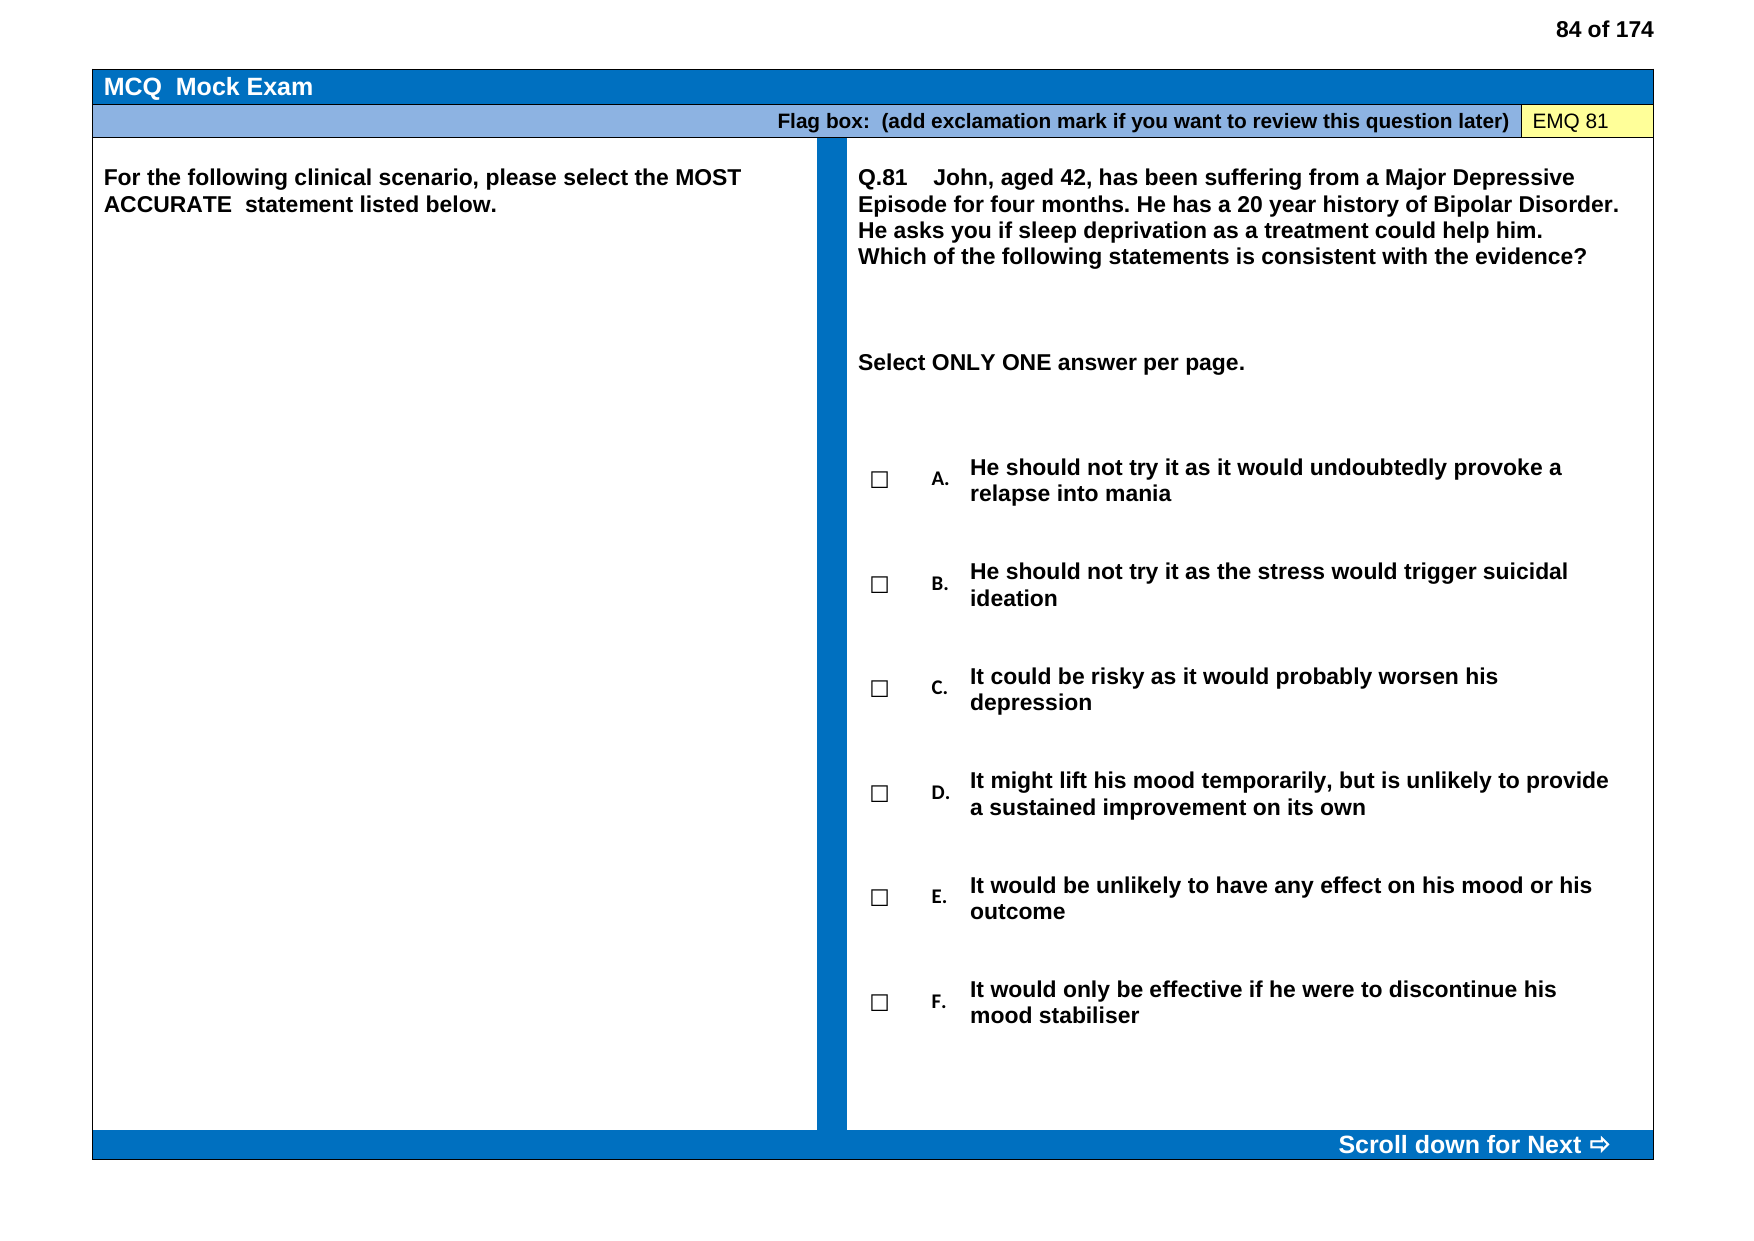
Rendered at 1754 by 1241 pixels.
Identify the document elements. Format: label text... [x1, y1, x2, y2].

table_cell Q.81 John, aged 42, has been suffering from a Major Depressive Episode for four months. He has a 20 year history of Bipolar Disorder. He asks you if sleep deprivation as a treatment could help him. Which of the following statements is consistent with the evidence? Select ONLY ONE answer per page. [847, 138, 1653, 1130]
table_cell [817, 138, 847, 1130]
table_cell EMQ 81 [1522, 105, 1653, 137]
table_cell Scroll down for Next [1327, 1130, 1653, 1159]
table_cell [93, 1130, 1327, 1159]
table_cell Flag box: (add exclamation mark if you want to review this question later) [93, 105, 1521, 137]
table_cell For the following clinical scenario, please select the MOST ACCURATE statement listed below. [93, 138, 817, 1130]
table_cell MCQ Mock Exam [93, 70, 1653, 104]
